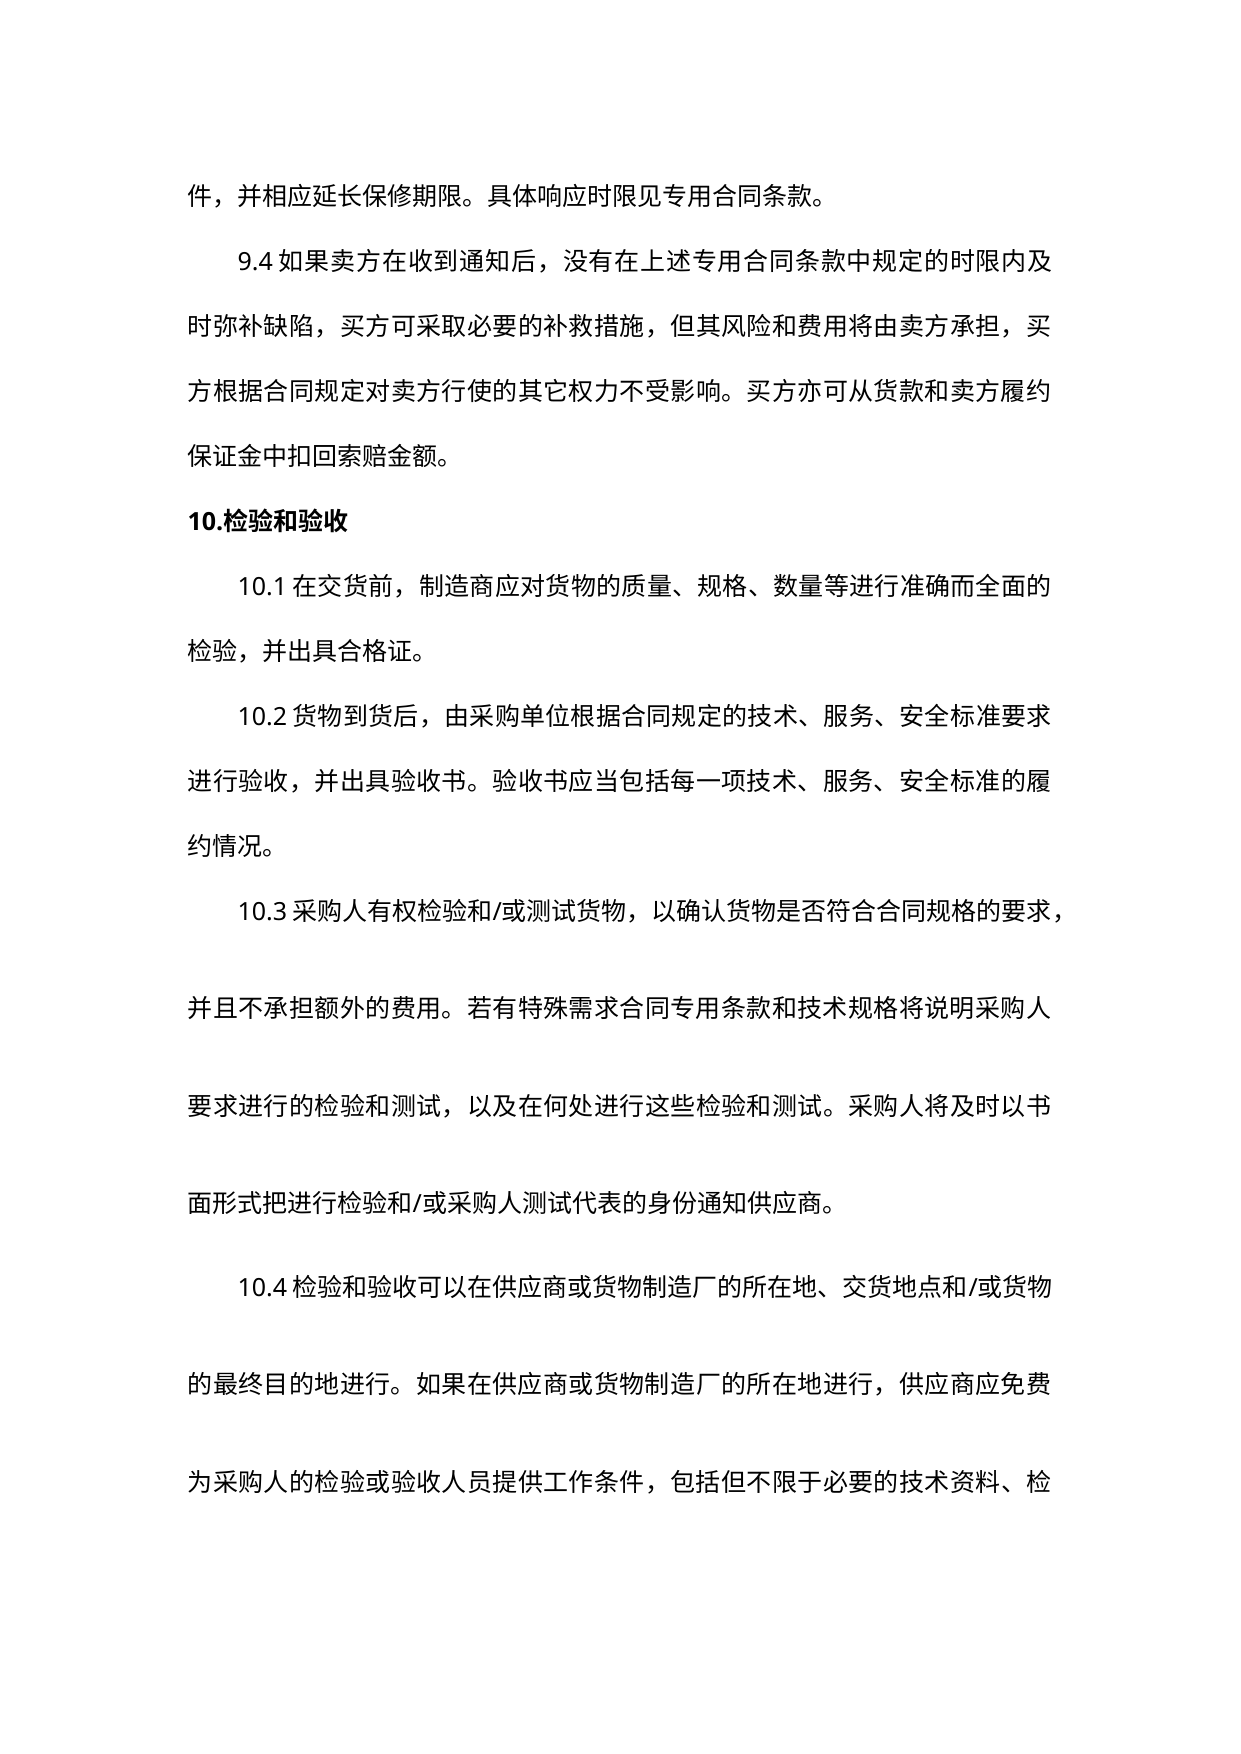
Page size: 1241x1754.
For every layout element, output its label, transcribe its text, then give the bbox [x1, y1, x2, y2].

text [187, 162, 1053, 227]
text 9.4如果卖方在收到通知后，没有在上述专用合同条款中规定的时限内及时弥补缺陷，买方可采取必要的补救措施，但其风险和费用将由卖方承担，买方根据合同规定对卖方行使的其它权力不受影响。买方亦可从货款和卖方履约保证金中扣回索赔金额。 [187, 227, 1053, 487]
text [187, 1253, 1053, 1513]
text 10.2货物到货后，由采购单位根据合同规定的技术、服务、安全标准要求进行验收，并出具验收书。验收书应当包括每一项技术、服务、安全标准的履约情况。 [187, 682, 1053, 877]
text 10.检验和验收 [187, 487, 1053, 552]
text 10.3采购人有权检验和/或测试货物，以确认货物是否符合合同规格的要求，并且不承担额外的费用。若有特殊需求合同专用条款和技术规格将说明采购人要求进行的检验和测试，以及在何处进行这些检验和测试。采购人将及时以书面形式把进行检验和/或采购人测试代表的身份通知供应商。 [187, 877, 1053, 1234]
text 10.1在交货前，制造商应对货物的质量、规格、数量等进行准确而全面的检验，并出具合格证。 [187, 552, 1053, 682]
